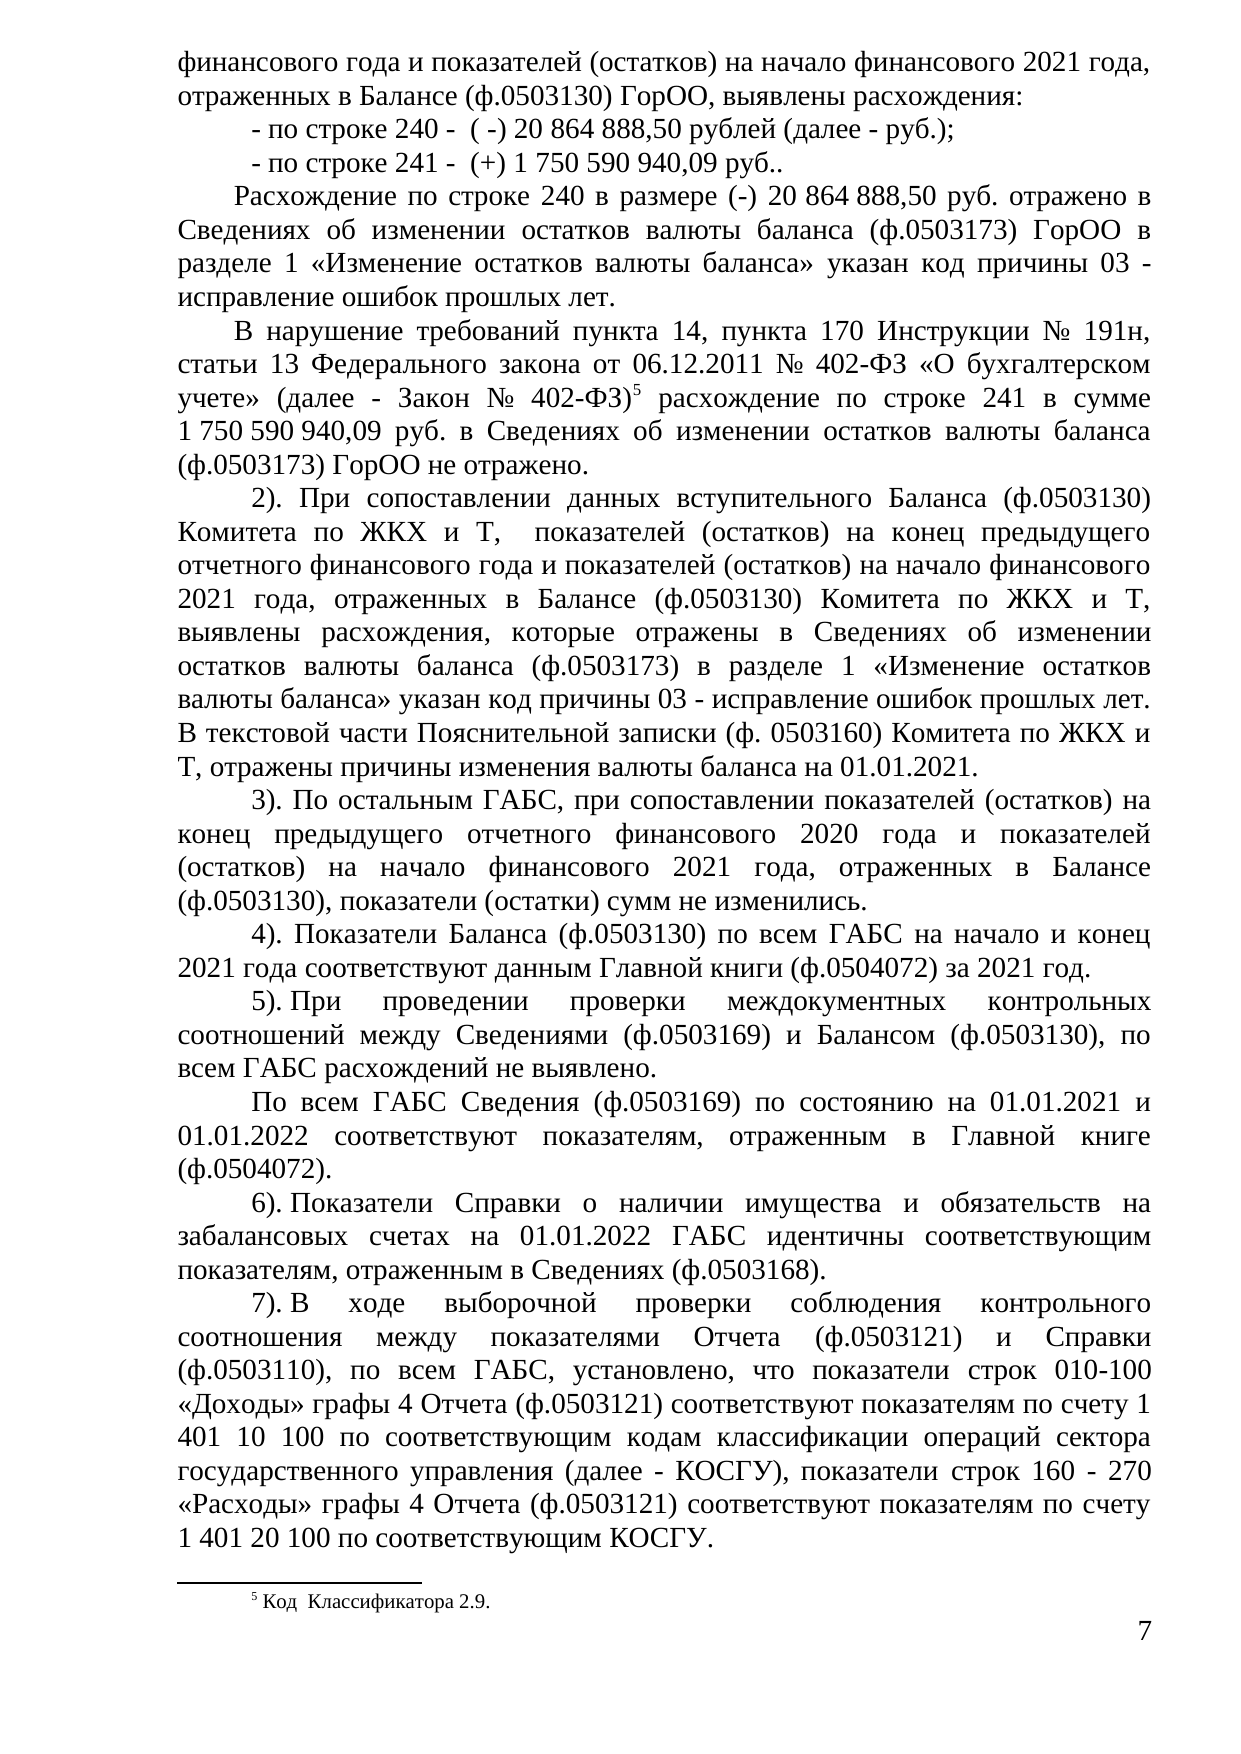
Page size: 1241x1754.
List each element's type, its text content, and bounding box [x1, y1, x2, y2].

text - по строке 241 - (+) 1 750 590 940,09 руб.. [177, 145, 1152, 178]
text В нарушение требований пункта 14, пункта 170 Инструкции № 191н, статьи 13 Федерального закона от 06.12.2011 № 402-ФЗ «О бухгалтерском учете» (далее - Закон № 402-ФЗ) расхождение по строке 241 в сумме 1 750 590 940,09 руб. в Сведениях об изменении остатков валюты баланса (ф.0503173) ГорОО не отражено. [177, 313, 1152, 480]
text 3). По остальным ГАБС, при сопоставлении показателей (остатков) на конец предыдущего отчетного финансового 2020 года и показателей (остатков) на начало финансового 2021 года, отраженных в Балансе (ф.0503130), показатели (остатки) сумм не изменились. [177, 782, 1152, 916]
text 5). При проведении проверки междокументных контрольных соотношений между Сведениями (ф.0503169) и Балансом (ф.0503130), по всем ГАБС расхождений не выявлено. [177, 983, 1152, 1084]
text 4). Показатели Баланса (ф.0503130) по всем ГАБС на начало и конец 2021 года соответствуют данным Главной книги (ф.0504072) за 2021 год. [177, 916, 1152, 983]
text По всем ГАБС Сведения (ф.0503169) по состоянию на 01.01.2021 и 01.01.2022 соответствуют показателям, отраженным в Главной книге (ф.0504072). [177, 1084, 1152, 1185]
text - по строке 240 - ( -) 20 864 888,50 рублей (далее - руб.); [177, 111, 1152, 145]
text 2). При сопоставлении данных вступительного Баланса (ф.0503130) Комитета по ЖКХ и Т, показателей (остатков) на конец предыдущего отчетного финансового года и показателей (остатков) на начало финансового 2021 года, отраженных в Балансе (ф.0503130) Комитета по ЖКХ и Т, выявлены расхождения, которые отражены в Сведениях об изменении остатков валюты баланса (ф.0503173) в разделе 1 «Изменение остатков валюты баланса» указан код причины 03 - исправление ошибок прошлых лет. В текстовой части Пояснительной записки (ф. 0503160) Комитета по ЖКХ и Т, отражены причины изменения валюты баланса на 01.01.2021. [177, 480, 1152, 782]
text Расхождение по строке 240 в размере (-) 20 864 888,50 руб. отражено в Сведениях об изменении остатков валюты баланса (ф.0503173) ГорОО в разделе 1 «Изменение остатков валюты баланса» указан код причины 03 - исправление ошибок прошлых лет. [177, 178, 1152, 313]
text 7). В ходе выборочной проверки соблюдения контрольного соотношения между показателями Отчета (ф.0503121) и Справки (ф.0503110), по всем ГАБС, установлено, что показатели строк 010-100 «Доходы» графы 4 Отчета (ф.0503121) соответствуют показателям по счету 1 401 10 100 по соответствующим кодам классификации операций сектора государственного управления (далее - КОСГУ), показатели строк 160 - 270 «Расходы» графы 4 Отчета (ф.0503121) соответствуют показателям по счету 1 401 20 100 по соответствующим КОСГУ. [177, 1285, 1152, 1554]
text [177, 44, 1152, 111]
text 6). Показатели Справки о наличии имущества и обязательств на забалансовых счетах на 01.01.2022 ГАБС идентичны соответствующим показателям, отраженным в Сведениях (ф.0503168). [177, 1185, 1152, 1285]
